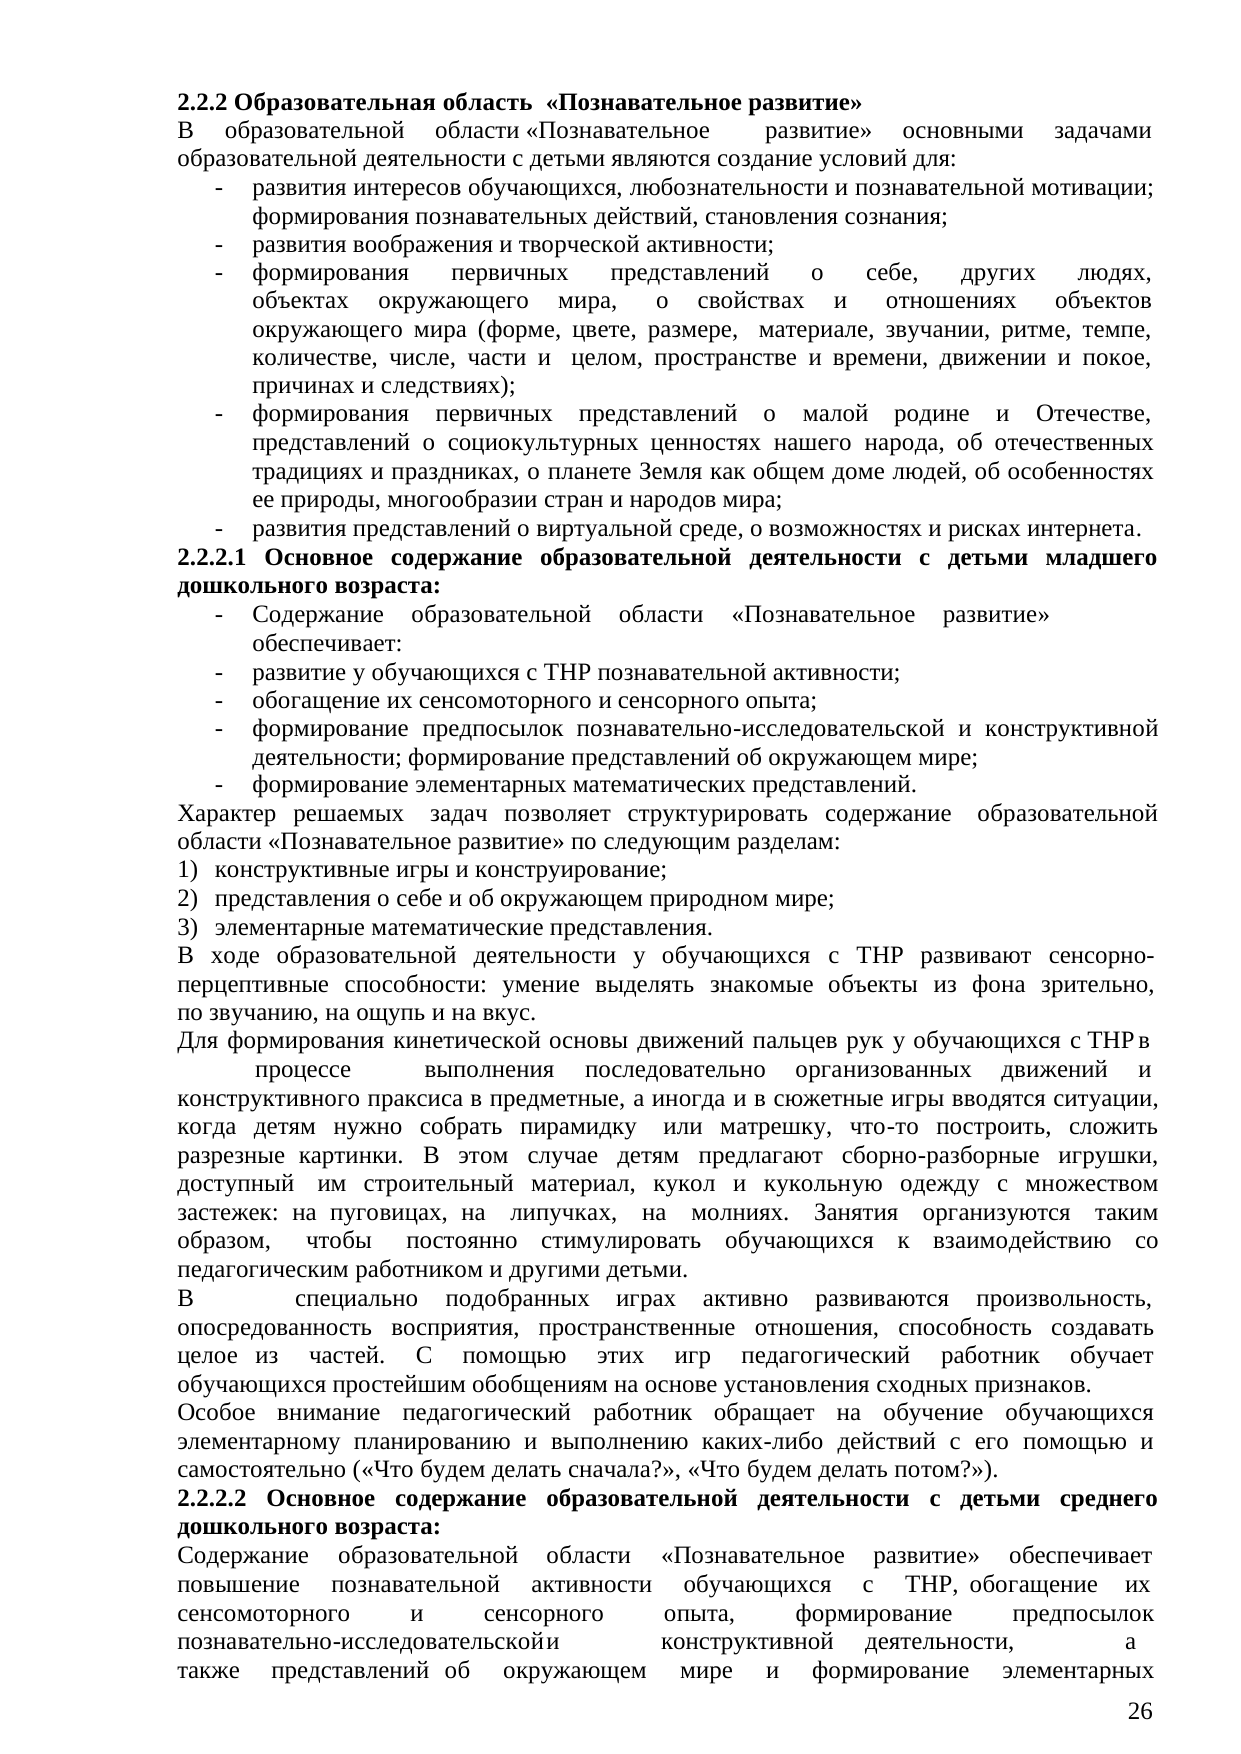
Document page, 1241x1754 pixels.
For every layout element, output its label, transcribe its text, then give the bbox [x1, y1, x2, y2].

text Особое внимание педагогический работник обращает на обучение обучающихся элементарному планированию и выполнению каких-либо действий с его помощью и самостоятельно («Что будем делать сначала?», «Что будем делать потом?»). [177, 1398, 1154, 1483]
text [177, 1540, 1154, 1684]
list развития воображения и творческой активности; [214, 229, 1154, 258]
text 2.2.2 Образовательная область «Познавательное развитие» [177, 88, 1154, 116]
text 1) конструктивные игры и конструирование; [177, 855, 1154, 883]
text В ходе образовательной деятельности у обучающихся с ТНР развивают сенсорно-перцептивные способности: умение выделять знакомые объекты из фона зрительно, по звучанию, на ощупь и на вкус. [177, 941, 1154, 1026]
list формирование предпосылок познавательно-исследовательской и конструктивной деятельности; формирование представлений об окружающем мире; [214, 714, 1158, 770]
list развития представлений о виртуальной среде, о возможностях и рисках интернета. [214, 513, 1154, 542]
list формирование элементарных математических представлений. [214, 770, 1154, 798]
text 2.2.2.2 Основное содержание образовательной деятельности с детьми среднего дошкольного возраста: [177, 1484, 1157, 1540]
list формирования первичных представлений о малой родине и Отечестве, представлений о социокультурных ценностях нашего народа, об отечественных традициях и праздниках, о планете Земля как общем доме людей, об особенностях ее природы, многообразии стран и народов мира; [214, 399, 1154, 513]
list обогащение их сенсомоторного и сенсорного опыта; [214, 686, 1154, 714]
text 2) представления о себе и об окружающем природном мире; [177, 883, 877, 912]
list развития интересов обучающихся, любознательности и познавательной мотивации; формирования познавательных действий, становления сознания; [214, 172, 1154, 229]
text 3) элементарные математические представления. [177, 912, 877, 941]
text В образовательной области «Познавательное развитие» основными задачами образовательной деятельности с детьми являются создание условий для: [177, 116, 1158, 172]
list Содержание образовательной области «Познавательное развитие» обеспечивает: [214, 599, 1050, 657]
text 2.2.2.1 Основное содержание образовательной деятельности с детьми младшего дошкольного возраста: [177, 542, 1157, 599]
list формирования первичных представлений о себе, других людях, объектах окружающего мира, о свойствах и отношениях объектов окружающего мира (форме, цвете, размере, материале, звучании, ритме, темпе, количестве, числе, части и целом, пространстве и времени, движении и покое, причинах и следствиях); [214, 258, 1152, 399]
list развитие у обучающихся с ТНР познавательной активности; [214, 657, 1050, 686]
text В специально подобранных играх активно развиваются произвольность, опосредованность восприятия, пространственные отношения, способность создавать целое из частей. С помощью этих игр педагогический работник обучает обучающихся простейшим обобщениям на основе установления сходных признаков. [177, 1283, 1153, 1398]
text Характер решаемых задач позволяет структурировать содержание образовательной области «Познавательное развитие» по следующим разделам: [177, 798, 1158, 855]
text Для формирования кинетической основы движений пальцев рук у обучающихся с ТНР в процессе выполнения последовательно организованных движений и конструктивного праксиса в предметные, а иногда и в сюжетные игры вводятся ситуации, когда детям нужно собрать пирамидку или матрешку, что-то построить, сложить разрезные картинки. В этом случае детям предлагают сборно-разборные игрушки, доступный им строительный материал, кукол и кукольную одежду с множеством застежек: на пуговицах, на липучках, на молниях. Занятия организуются таким образом, чтобы постоянно стимулировать обучающихся к взаимодействию со педагогическим работником и другими детьми. [177, 1026, 1159, 1283]
